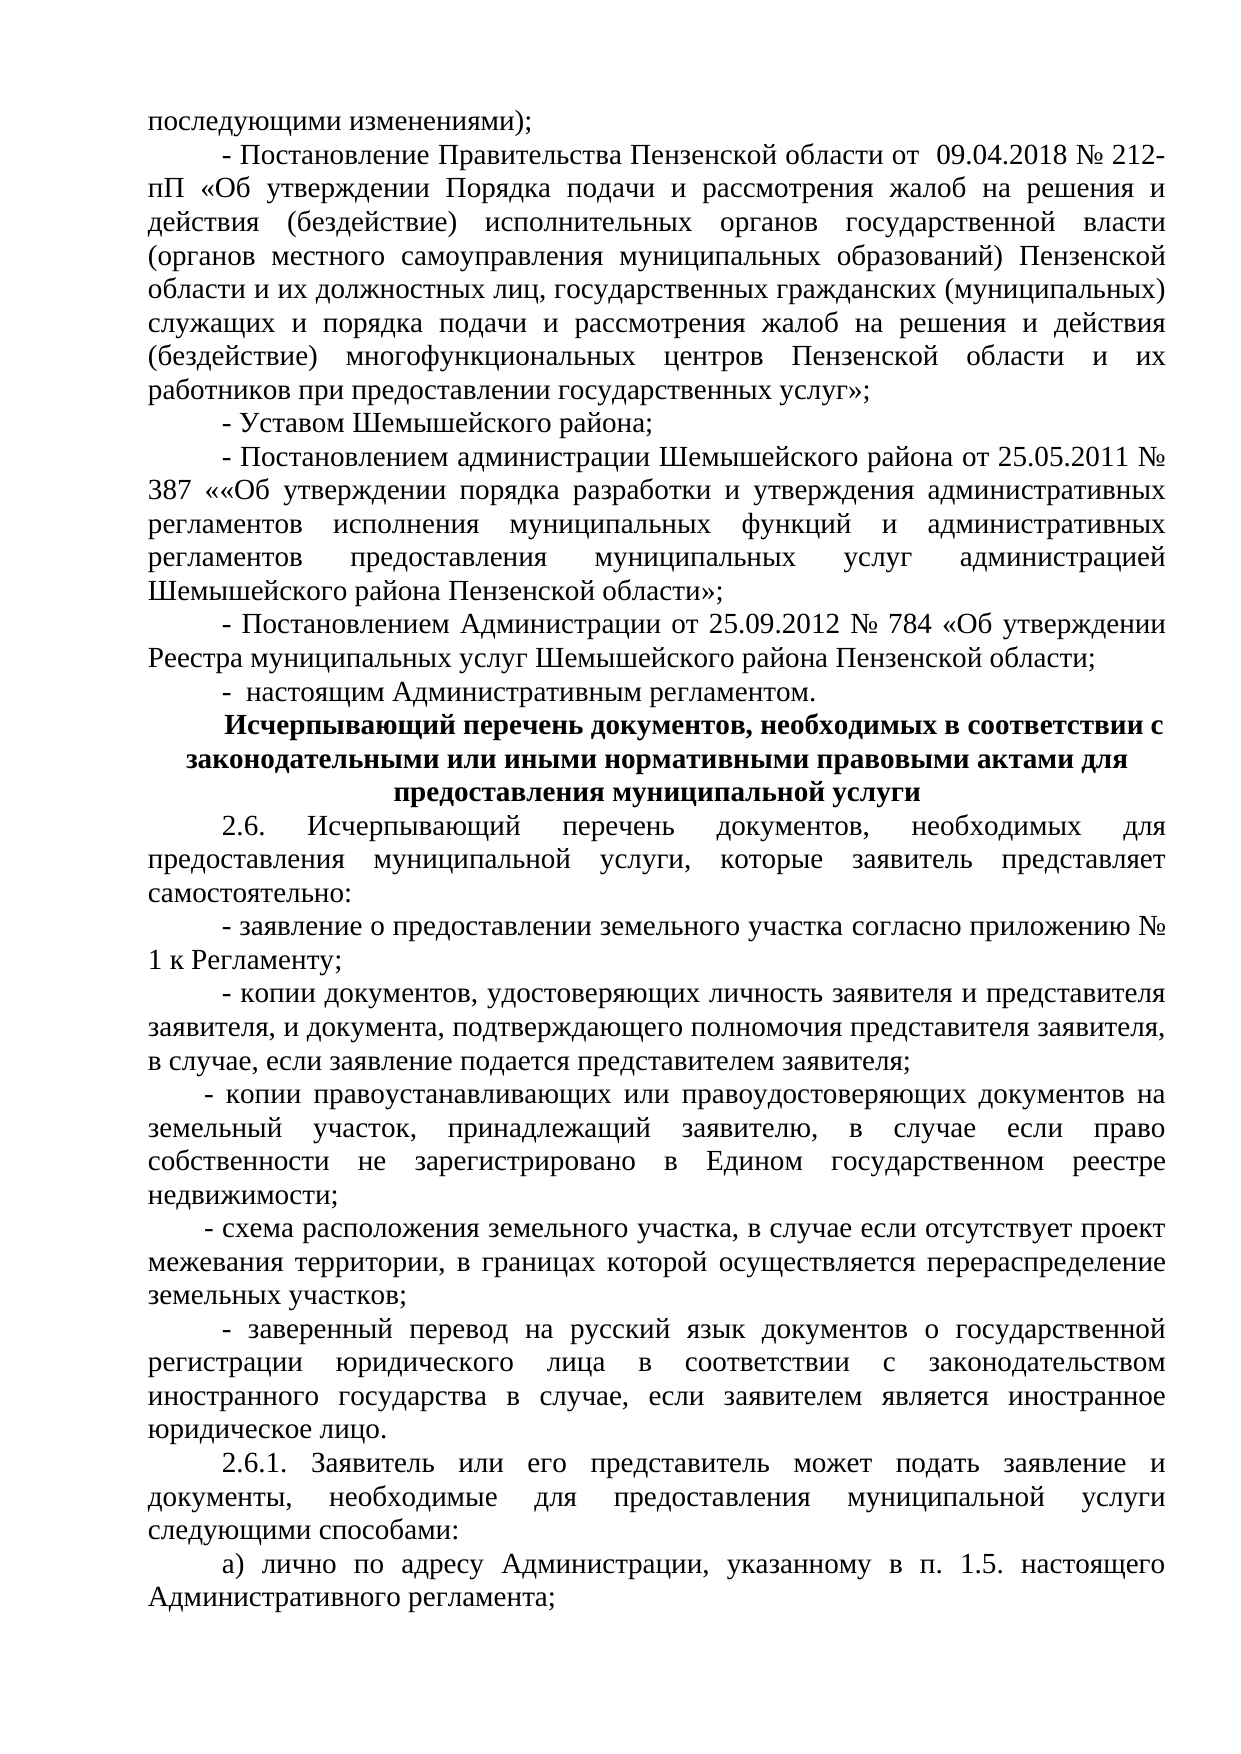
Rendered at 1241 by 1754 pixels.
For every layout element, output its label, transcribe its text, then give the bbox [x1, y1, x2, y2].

text а) лично по адресу Администрации, указанному в п. 1.5. настоящего Административного регламента; [148, 1546, 1167, 1613]
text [148, 103, 1167, 137]
text - схема расположения земельного участка, в случае если отсутствует проект межевания территории, в границах которой осуществляется перераспределение земельных участков; [148, 1210, 1167, 1311]
text - Постановлением администрации Шемышейского района от 25.05.2011 № 387 ««Об утверждении порядка разработки и утверждения административных регламентов исполнения муниципальных функций и административных регламентов предоставления муниципальных услуг администрацией Шемышейского района Пензенской области»; [148, 439, 1167, 607]
text - копии правоустанавливающих или правоудостоверяющих документов на земельный участок, принадлежащий заявителю, в случае если право собственности не зарегистрировано в Едином государственном реестре недвижимости; [148, 1076, 1167, 1210]
text 2.6.1. Заявитель или его представитель может подать заявление и документы, необходимые для предоставления муниципальной услуги следующими способами: [148, 1445, 1167, 1546]
text 2.6. Исчерпывающий перечень документов, необходимых для предоставления муниципальной услуги, которые заявитель представляет самостоятельно: [148, 808, 1167, 908]
text - Постановлением Администрации от 25.09.2012 № 784 «Об утверждении Реестра муниципальных услуг Шемышейского района Пензенской области; [148, 607, 1167, 674]
text - заявление о предоставлении земельного участка согласно приложению № 1 к Регламенту; [148, 908, 1167, 976]
text - настоящим Административным регламентом. [148, 674, 1167, 707]
text - Уставом Шемышейского района; [148, 405, 1167, 439]
text - Постановление Правительства Пензенской области от 09.04.2018 № 212-пП «Об утверждении Порядка подачи и рассмотрения жалоб на решения и действия (бездействие) исполнительных органов государственной власти (органов местного самоуправления муниципальных образований) Пензенской области и их должностных лиц, государственных гражданских (муниципальных) служащих и порядка подачи и рассмотрения жалоб на решения и действия (бездействие) многофункциональных центров Пензенской области и их работников при предоставлении государственных услуг»; [148, 137, 1167, 405]
text - заверенный перевод на русский язык документов о государственной регистрации юридического лица в соответствии с законодательством иностранного государства в случае, если заявителем является иностранное юридическое лицо. [148, 1311, 1167, 1445]
text - копии документов, удостоверяющих личность заявителя и представителя заявителя, и документа, подтверждающего полномочия представителя заявителя, в случае, если заявление подается представителем заявителя; [148, 976, 1167, 1076]
text Исчерпывающий перечень документов, необходимых в соответствии с законодательными или иными нормативными правовыми актами для предоставления муниципальной услуги [148, 707, 1167, 808]
